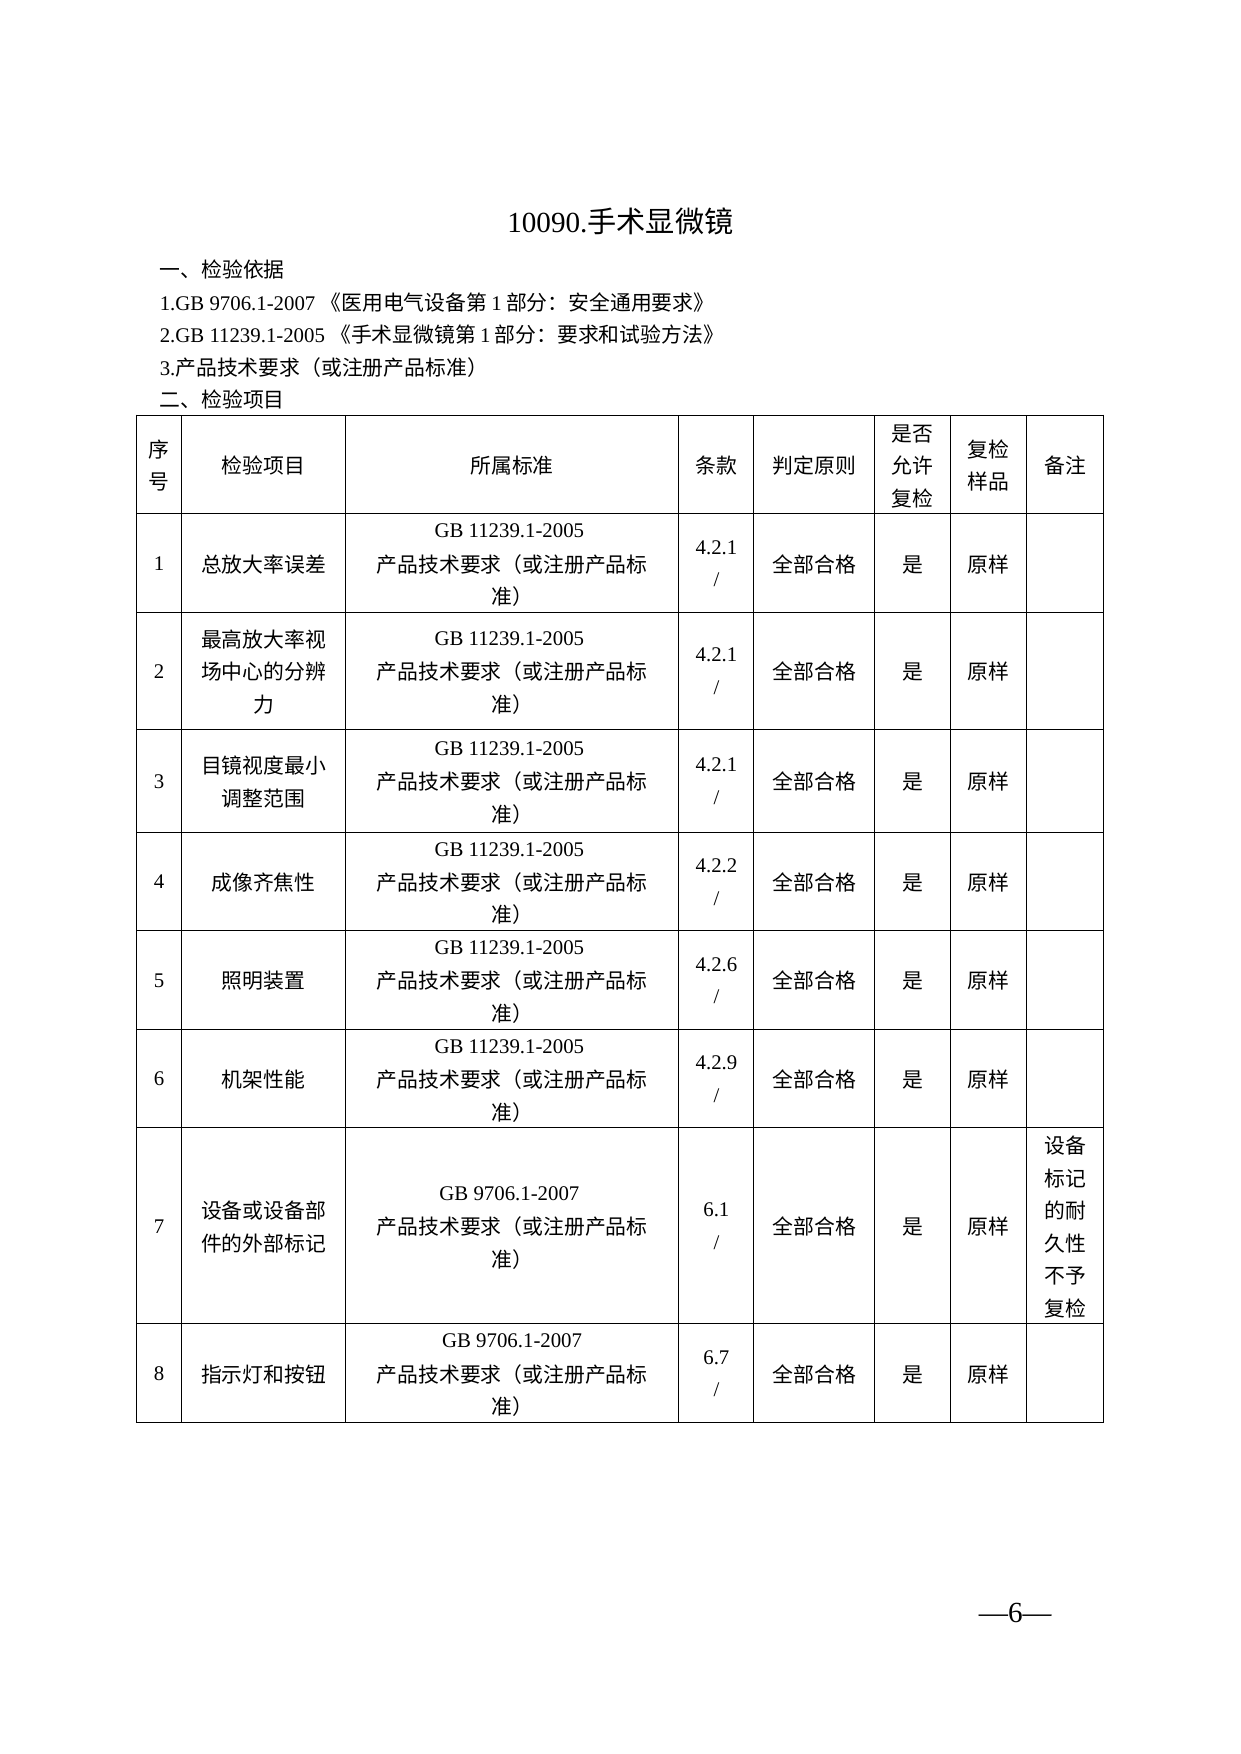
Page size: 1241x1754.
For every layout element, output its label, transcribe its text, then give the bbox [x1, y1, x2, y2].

table_cell 全部合格 [754, 931, 874, 1029]
table_cell 原样 [951, 833, 1026, 930]
table_cell [1027, 514, 1103, 612]
table_cell 原样 [951, 1030, 1026, 1127]
table_cell 是 [875, 833, 950, 930]
table_cell 全部合格 [754, 1030, 874, 1127]
table_cell 成像齐焦性 [182, 833, 345, 930]
table_cell 照明装置 [182, 931, 345, 1029]
text 10090.手术显微镜 [159, 187, 1081, 252]
table_cell 原样 [951, 730, 1026, 832]
table_header 检验项目 [182, 416, 345, 513]
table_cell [346, 1324, 678, 1422]
table_cell 4.2.1 / [679, 613, 753, 729]
table_cell 5 [137, 931, 181, 1029]
table_cell 全部合格 [754, 833, 874, 930]
table_cell GB 11239.1-2005 产品技术要求（或注册产品标准） [346, 730, 678, 832]
table_cell 2 [137, 613, 181, 729]
table_cell 原样 [951, 931, 1026, 1029]
table_header 所属标准 [346, 416, 678, 513]
table_cell 4.2.6 / [679, 931, 753, 1029]
table_cell 原样 [951, 613, 1026, 729]
text 二、检验项目 [159, 382, 1081, 414]
table_cell 是 [875, 613, 950, 729]
table_cell 总放大率误差 [182, 514, 345, 612]
table_cell 全部合格 [754, 1324, 874, 1422]
table_cell [1027, 613, 1103, 729]
table_cell 1 [137, 514, 181, 612]
table_cell GB 11239.1-2005 产品技术要求（或注册产品标准） [346, 514, 678, 612]
table_cell 4 [137, 833, 181, 930]
table_cell 是 [875, 514, 950, 612]
table_cell GB 11239.1-2005 产品技术要求（或注册产品标准） [346, 931, 678, 1029]
table_cell GB 11239.1-2005 产品技术要求（或注册产品标准） [346, 833, 678, 930]
table_cell 原样 [951, 514, 1026, 612]
table_cell 原样 [951, 1128, 1026, 1323]
table_header 判定原则 [754, 416, 874, 513]
table_cell 全部合格 [754, 514, 874, 612]
table_cell [1027, 730, 1103, 832]
table_cell 最高放大率视场中心的分辨力 [182, 613, 345, 729]
table_cell GB 11239.1-2005 产品技术要求（或注册产品标准） [346, 613, 678, 729]
table_header 条款 [679, 416, 753, 513]
table_header 是否允许复检 [875, 416, 950, 513]
table_cell 4.2.1 / [679, 514, 753, 612]
table_cell 原样 [951, 1324, 1026, 1422]
table_cell 全部合格 [754, 613, 874, 729]
table_cell 机架性能 [182, 1030, 345, 1127]
table_cell [1027, 833, 1103, 930]
table_cell 是 [875, 931, 950, 1029]
table_cell 6.1 / [679, 1128, 753, 1323]
table_cell GB 11239.1-2005 产品技术要求（或注册产品标准） [346, 1030, 678, 1127]
table_cell [1027, 1030, 1103, 1127]
table_header 复检样品 [951, 416, 1026, 513]
table_cell 3 [137, 730, 181, 832]
text 一、检验依据 [159, 252, 1081, 284]
table_cell 目镜视度最小调整范围 [182, 730, 345, 832]
table_cell 全部合格 [754, 1128, 874, 1323]
table_cell 8 [137, 1324, 181, 1422]
table_cell 6 [137, 1030, 181, 1127]
table_cell 4.2.1 / [679, 730, 753, 832]
table_header 序号 [137, 416, 181, 513]
table_cell 是 [875, 1128, 950, 1323]
table_cell 是 [875, 1324, 950, 1422]
table_cell 设备标记的耐久性不予复检 [1027, 1128, 1103, 1323]
table_cell [1027, 931, 1103, 1029]
table_cell 4.2.9 / [679, 1030, 753, 1127]
table_cell 指示灯和按钮 [182, 1324, 345, 1422]
table_cell 是 [875, 730, 950, 832]
table_cell 6.7 / [679, 1324, 753, 1422]
table_header 备注 [1027, 416, 1103, 513]
table_cell 全部合格 [754, 730, 874, 832]
table_cell 7 [137, 1128, 181, 1323]
table_cell 是 [875, 1030, 950, 1127]
table_cell GB 9706.1-2007 产品技术要求（或注册产品标准） [346, 1128, 678, 1323]
table_cell 4.2.2 / [679, 833, 753, 930]
text 1.GB 9706.1-2007 《医用电气设备第1部分：安全通用要求》 2.GB 11239.1-2005 《手术显微镜第1部分：要求和试验方法》 3.产品技术要求（或注册产品标准） [159, 284, 1081, 382]
table_cell 设备或设备部件的外部标记 [182, 1128, 345, 1323]
table_cell [1027, 1324, 1103, 1422]
